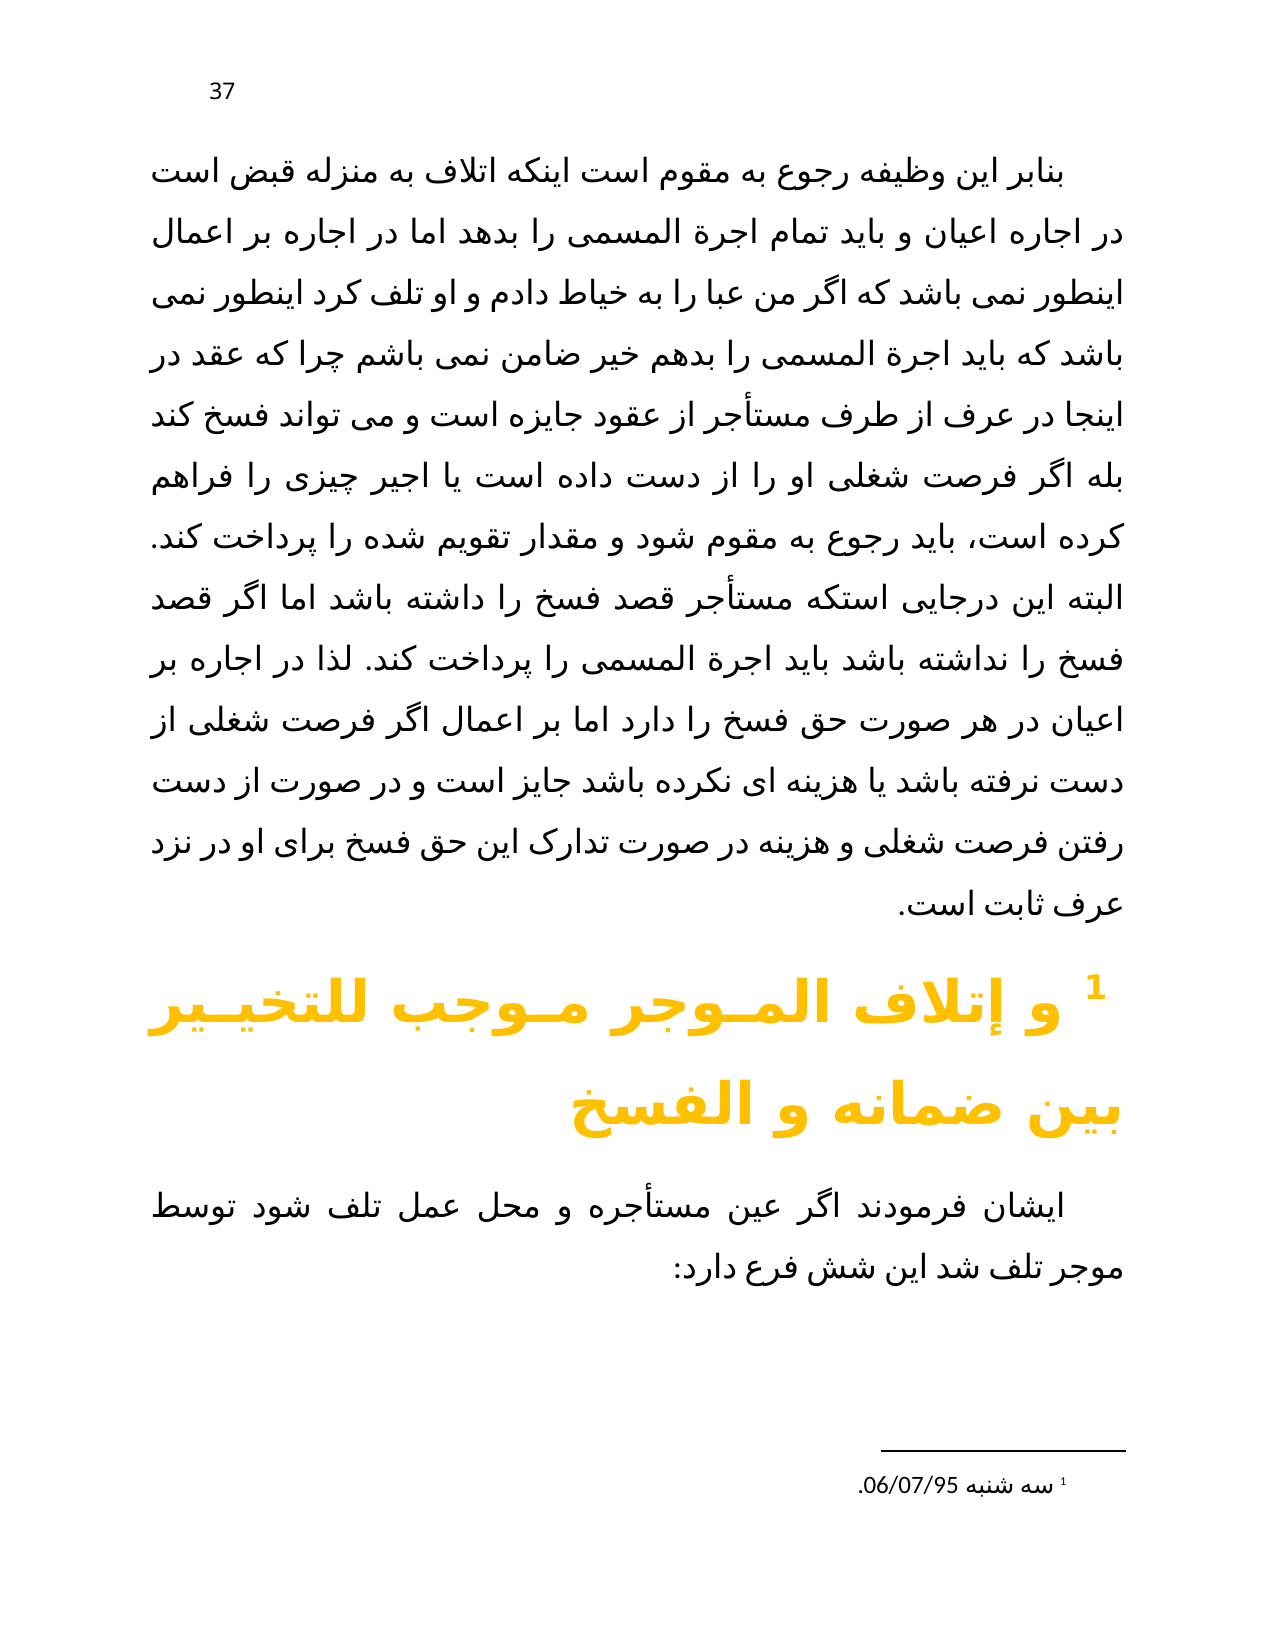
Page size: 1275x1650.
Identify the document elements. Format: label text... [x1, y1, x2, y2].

text و إتلاف الموجر موجب للتخيير بين ضمانه و الفسخ [150, 968, 1125, 1138]
text ایشان فرمودند اگر عین مستأجره و محل عمل تلف شود توسط موجر تلف شد این شش فرع دارد: [150, 1185, 1125, 1287]
text بنابر این وظیفه رجوع به مقوم است اینکه اتلاف به منزله قبض است در اجاره اعیان و باید تمام اجرة المسمی را بدهد اما در اجاره بر اعمال اینطور نمی باشد که اگر من عبا را به خیاط دادم و او تلف کرد اینطور نمی باشد که باید اجرة المسمی را بدهم خیر ضامن نمی باشم چرا که عقد در اینجا در عرف از طرف مستأجر از عقود جایزه است و می تواند فسخ کند بله اگر فرصت شغلی او را از دست داده است یا اجیر چیزی را فراهم کرده است، باید رجوع به مقوم شود و مقدار تقویم شده را پرداخت کند. البته این درجایی استکه مستأجر قصد فسخ را داشته باشد اما اگر قصد فسخ را نداشته باشد باید اجرة المسمی را پرداخت کند. لذا در اجاره بر اعیان در هر صورت حق فسخ را دارد اما بر اعمال اگر فرصت شغلی از دست نرفته باشد یا هزینه ای نکرده باشد جایز است و در صورت از دست رفتن فرصت شغلی و هزینه در صورت تدارک این حق فسخ برای او در نزد عرف ثابت است. [150, 150, 1125, 923]
